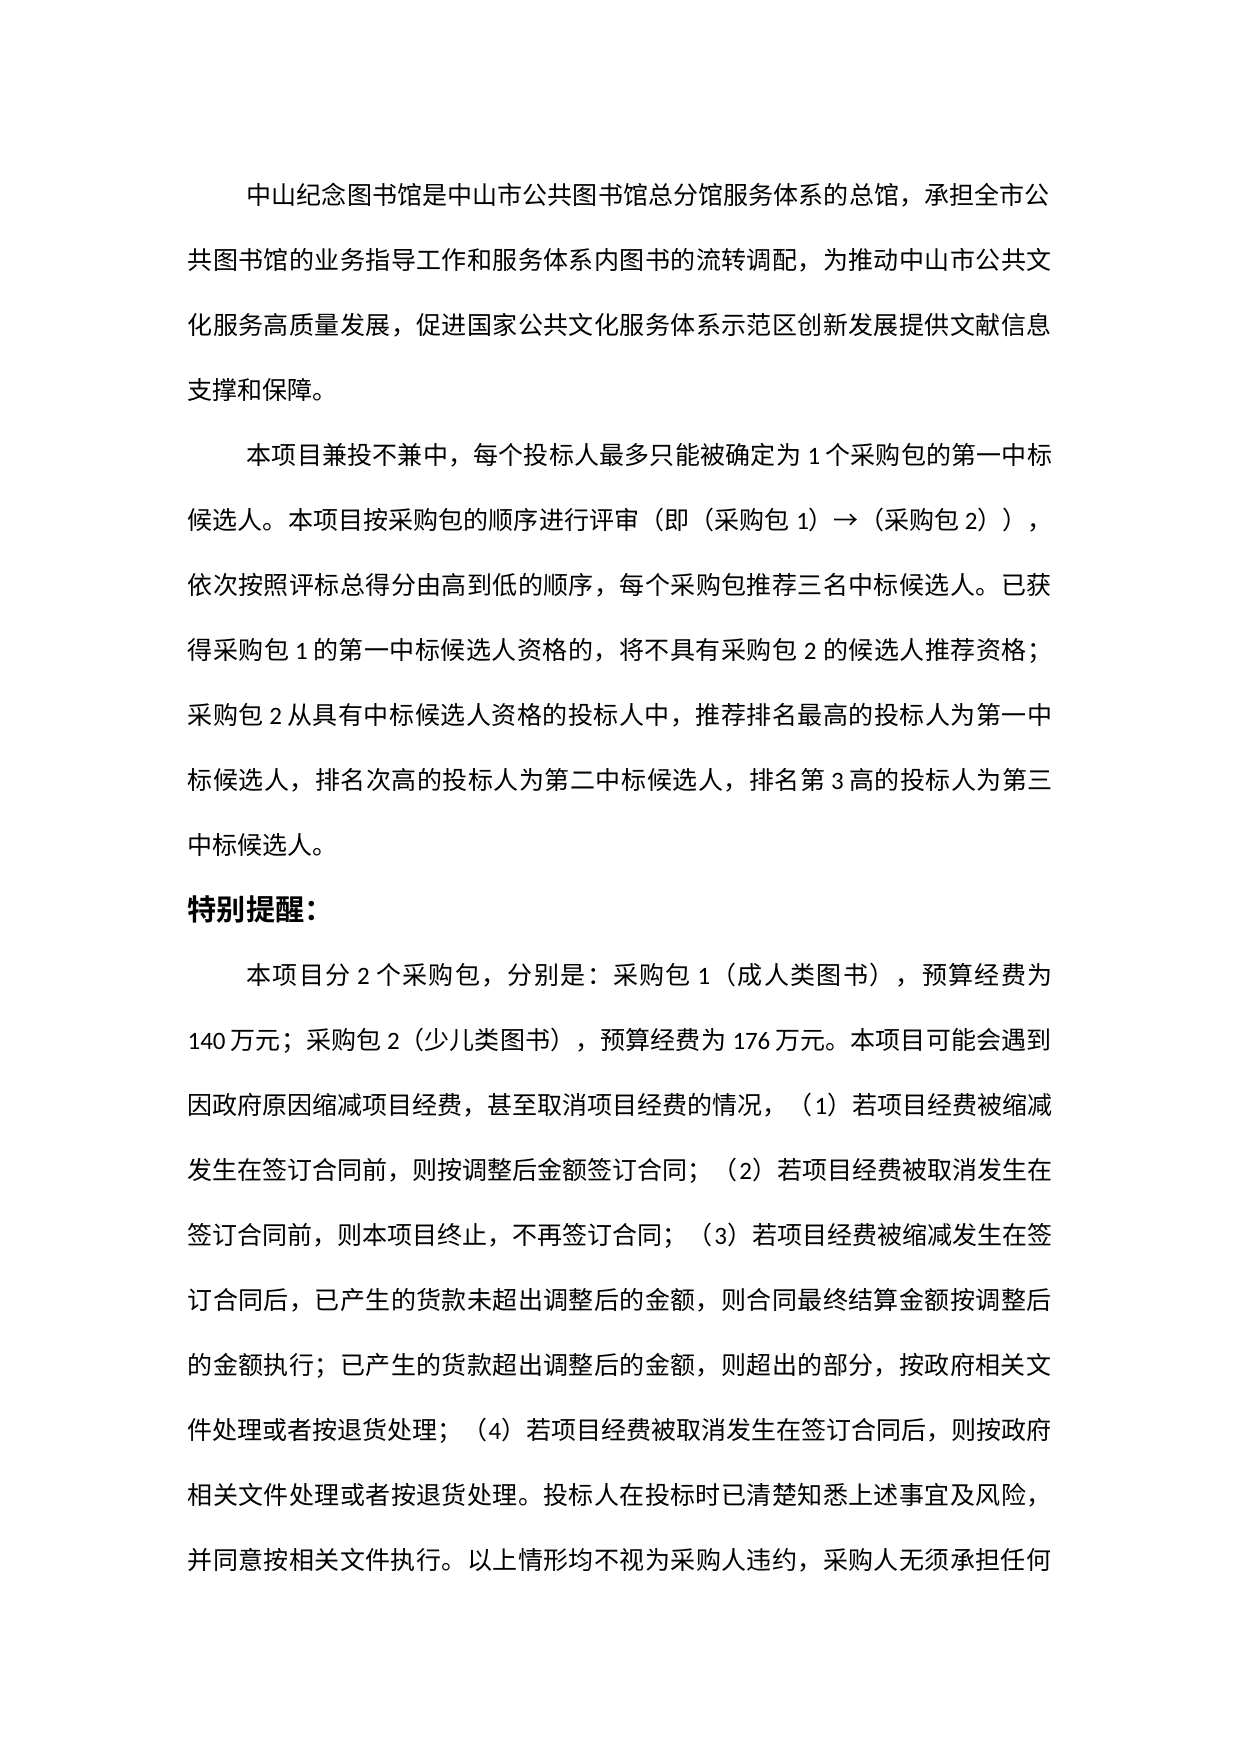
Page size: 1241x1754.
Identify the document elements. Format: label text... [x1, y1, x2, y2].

text 中山纪念图书馆是中山市公共图书馆总分馆服务体系的总馆，承担全市公共图书馆的业务指导工作和服务体系内图书的流转调配，为推动中山市公共文化服务高质量发展，促进国家公共文化服务体系示范区创新发展提供文献信息支撑和保障。 [187, 162, 1053, 422]
text 特别提醒： [187, 877, 1053, 942]
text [187, 942, 1053, 1592]
text 本项目兼投不兼中，每个投标人最多只能被确定为1个采购包的第一中标候选人。本项目按采购包的顺序进行评审（即（采购包1）→（采购包2）），依次按照评标总得分由高到低的顺序，每个采购包推荐三名中标候选人。已获得采购包1的第一中标候选人资格的，将不具有采购包2 的候选人推荐资格；采购包2从具有中标候选人资格的投标人中，推荐排名最高的投标人为第一中标候选人，排名次高的投标人为第二中标候选人，排名第3高的投标人为第三中标候选人。 [187, 422, 1053, 877]
